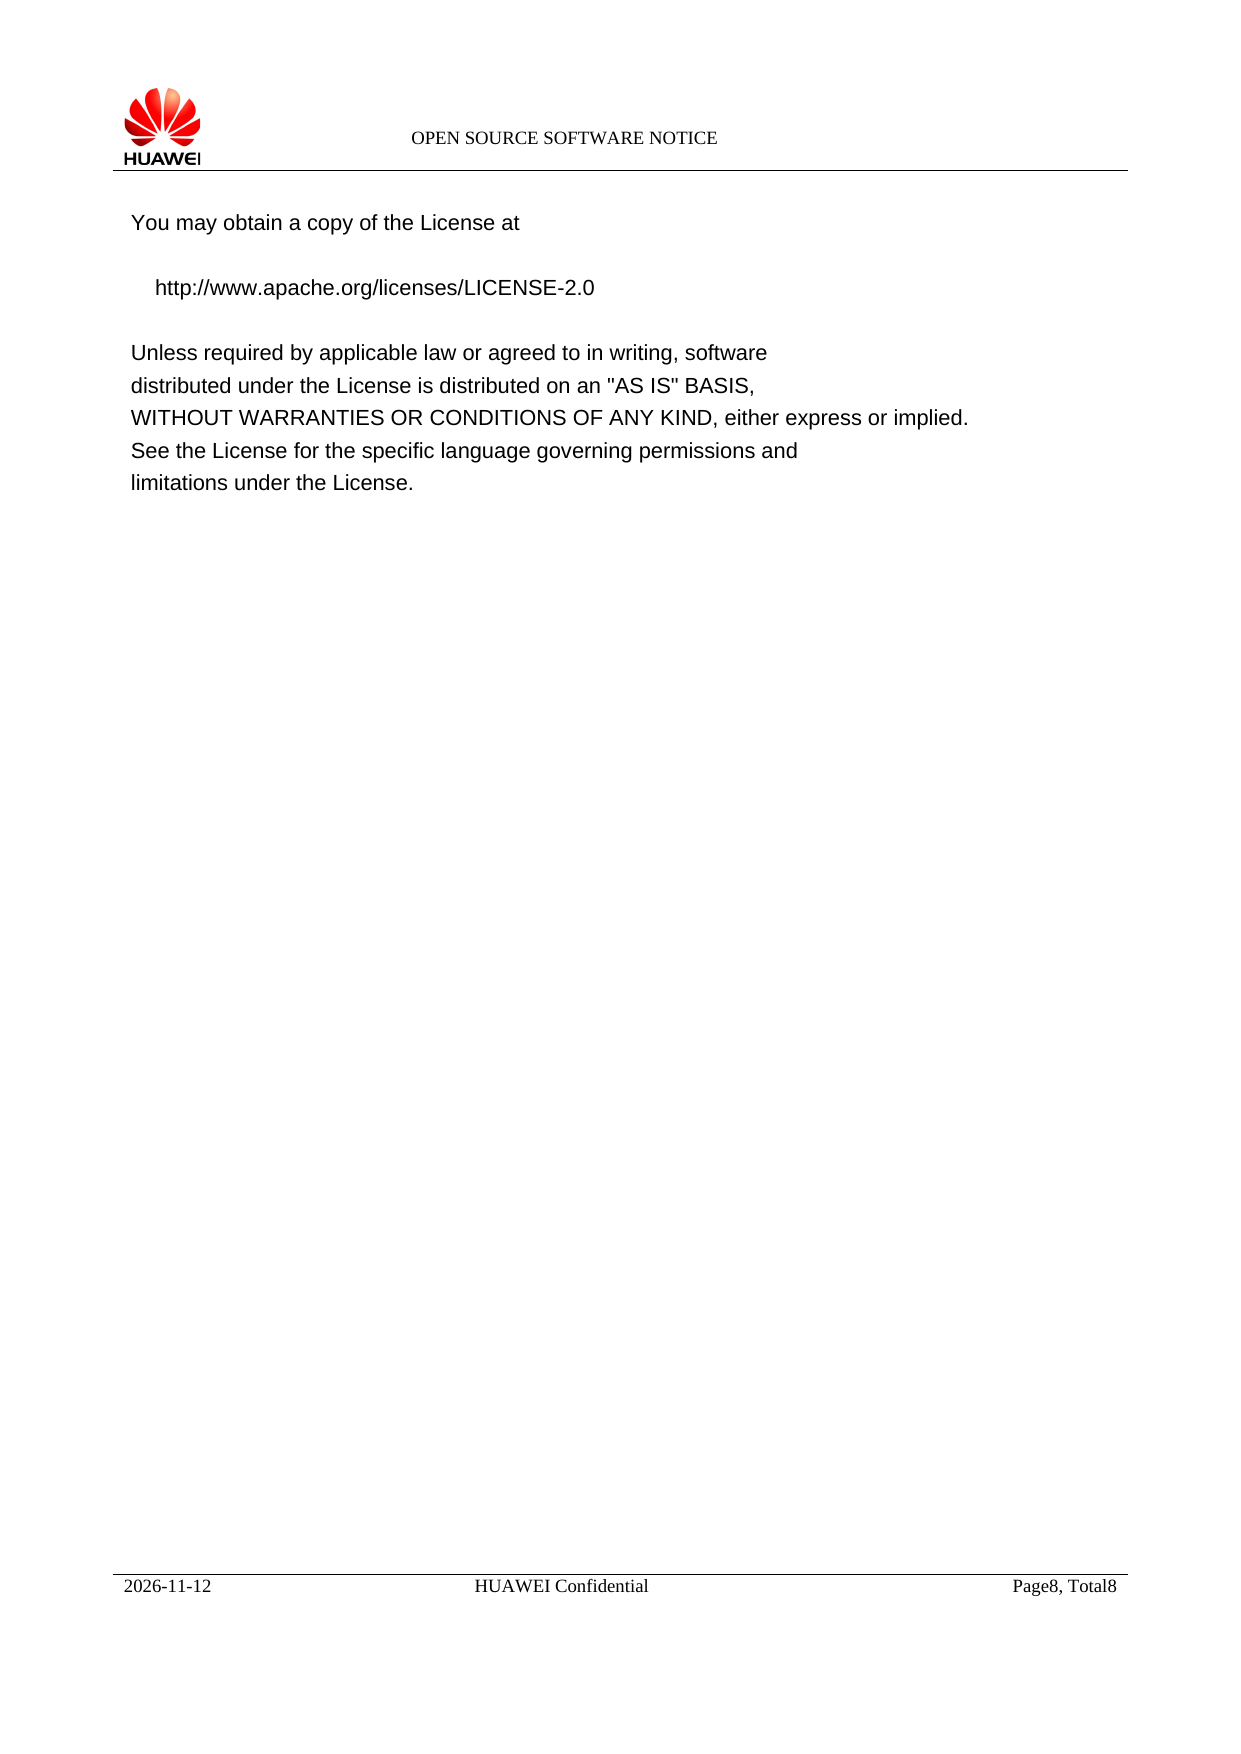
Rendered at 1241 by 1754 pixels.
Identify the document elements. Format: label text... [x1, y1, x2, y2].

text You may obtain a copy of the License at [112, 206, 1128, 239]
text Unless required by applicable law or agreed to in writing, software [112, 336, 1128, 369]
text limitations under the License. [112, 466, 1128, 499]
text http://www.apache.org/licenses/LICENSE-2.0 [112, 271, 1128, 304]
text See the License for the specific language governing permissions and [112, 434, 1128, 466]
text WITHOUT WARRANTIES OR CONDITIONS OF ANY KIND, either express or implied. [112, 401, 1128, 434]
text distributed under the License is distributed on an "AS IS" BASIS, [112, 369, 1128, 401]
picture [124, 88, 201, 165]
